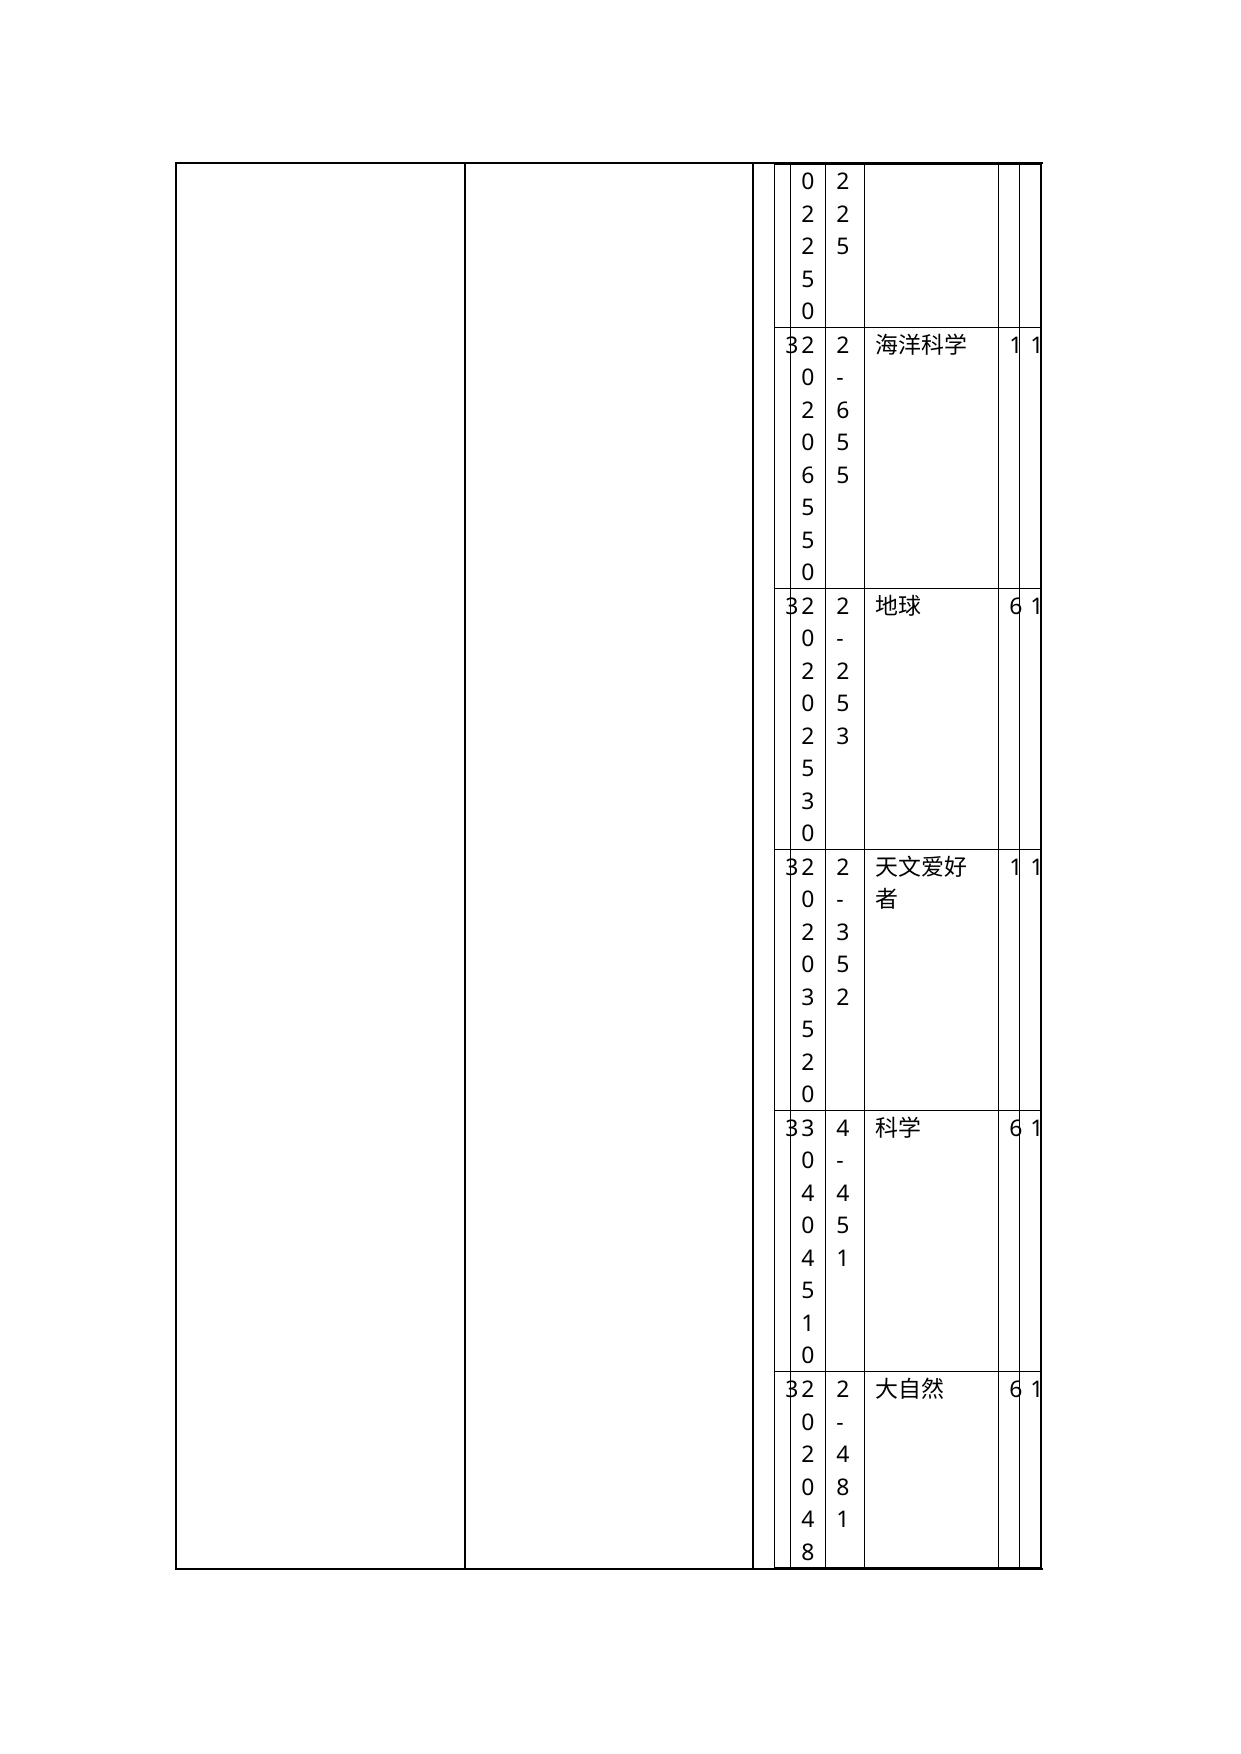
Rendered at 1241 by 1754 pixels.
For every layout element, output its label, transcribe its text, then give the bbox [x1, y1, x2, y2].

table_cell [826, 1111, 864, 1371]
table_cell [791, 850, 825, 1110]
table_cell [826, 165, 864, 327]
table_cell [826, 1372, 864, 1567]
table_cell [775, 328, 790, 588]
table_cell [177, 164, 464, 1568]
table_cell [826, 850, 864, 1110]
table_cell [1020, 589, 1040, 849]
table_cell 1 [466, 164, 752, 1568]
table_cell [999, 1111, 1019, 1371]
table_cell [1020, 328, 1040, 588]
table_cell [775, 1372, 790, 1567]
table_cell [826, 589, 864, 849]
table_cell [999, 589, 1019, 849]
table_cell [754, 164, 774, 1568]
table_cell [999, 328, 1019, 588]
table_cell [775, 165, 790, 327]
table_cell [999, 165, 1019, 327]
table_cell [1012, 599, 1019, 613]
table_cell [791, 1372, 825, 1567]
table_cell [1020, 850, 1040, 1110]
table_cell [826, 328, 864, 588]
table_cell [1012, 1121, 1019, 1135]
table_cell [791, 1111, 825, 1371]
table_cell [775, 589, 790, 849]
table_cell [865, 165, 998, 327]
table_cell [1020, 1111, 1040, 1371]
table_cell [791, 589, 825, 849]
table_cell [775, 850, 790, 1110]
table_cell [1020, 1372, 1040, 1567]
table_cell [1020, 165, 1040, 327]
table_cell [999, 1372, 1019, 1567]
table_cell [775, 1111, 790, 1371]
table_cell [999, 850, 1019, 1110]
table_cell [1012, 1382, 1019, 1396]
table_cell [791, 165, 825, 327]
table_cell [865, 1372, 998, 1567]
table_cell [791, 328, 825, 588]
